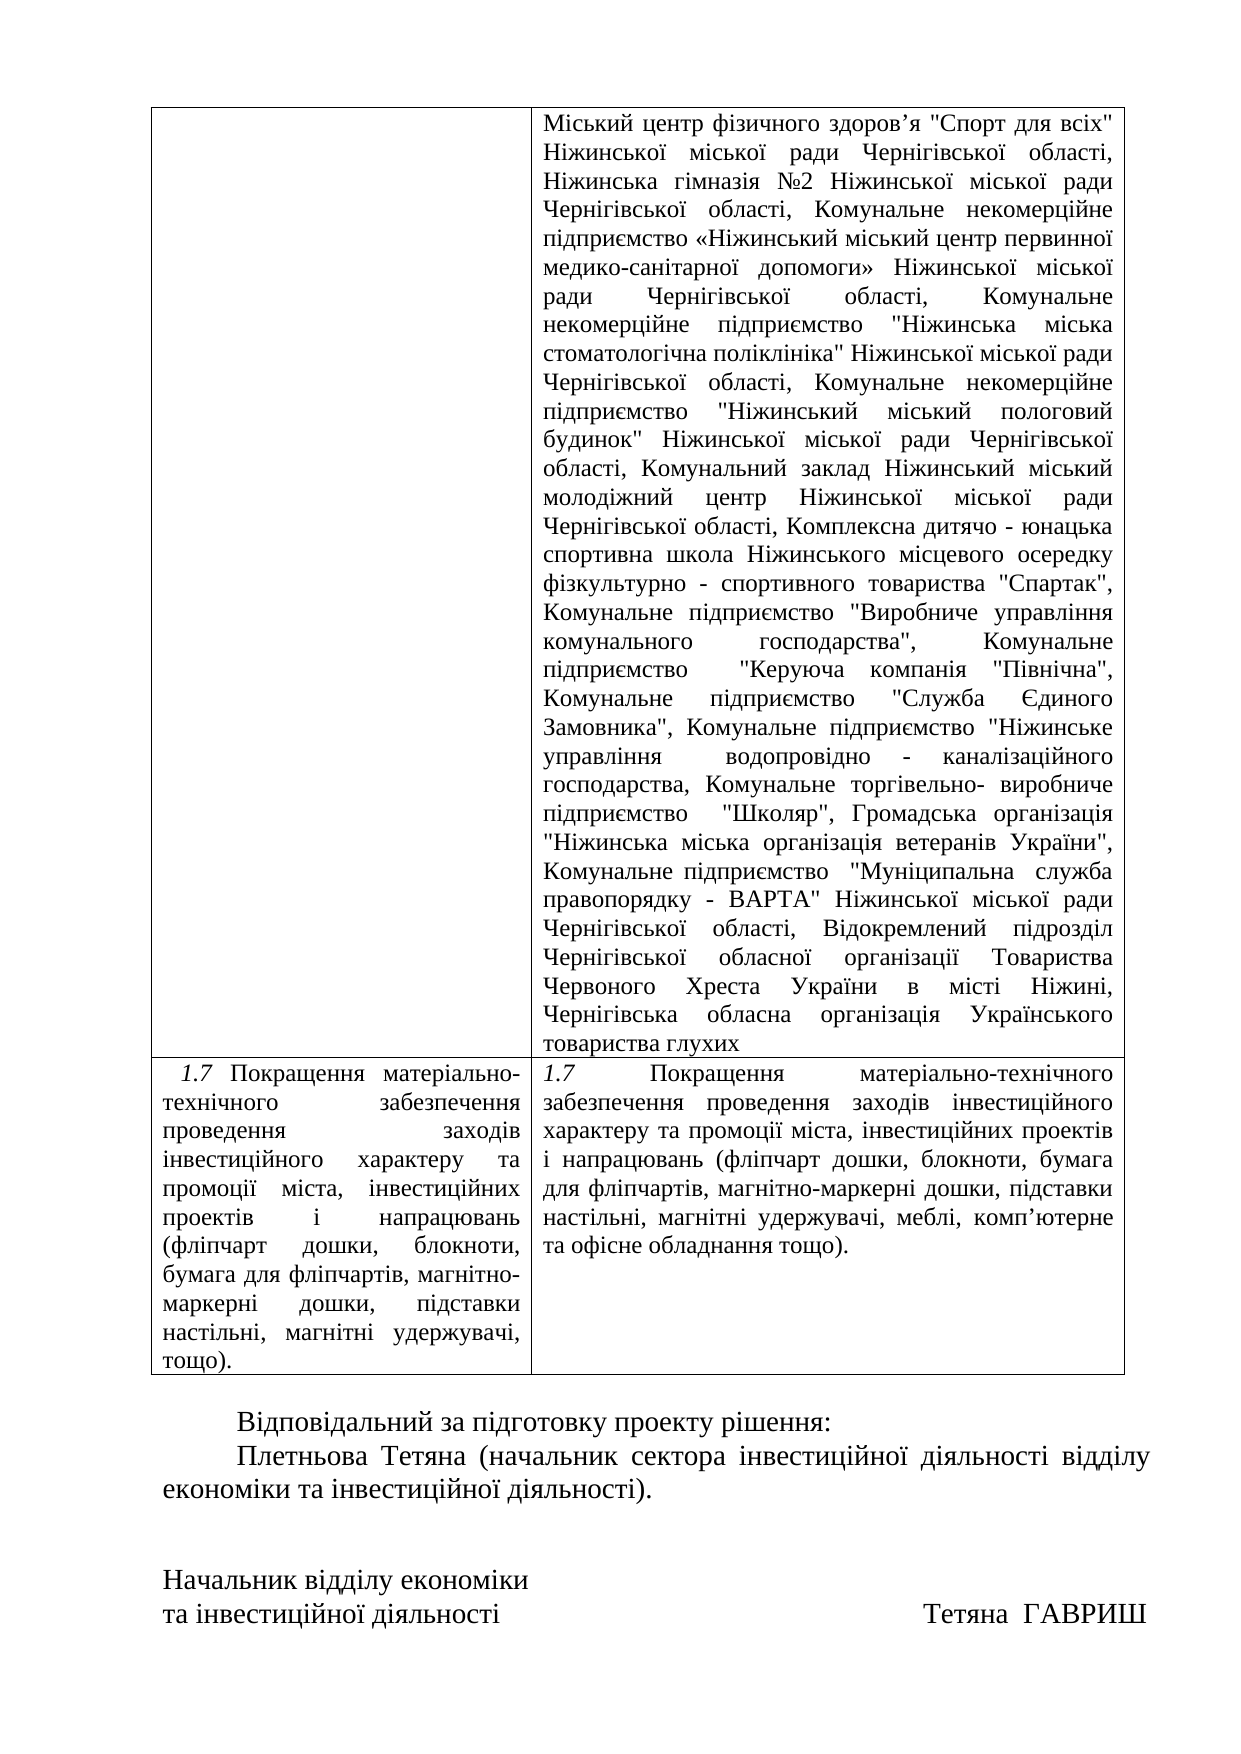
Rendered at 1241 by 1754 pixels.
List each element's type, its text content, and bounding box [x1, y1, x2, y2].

table_cell 1.7 Покращення матеріально-технічного забезпечення проведення заходів інвестиційного характеру та промоції міста, інвестиційних проектів і напрацювань (фліпчарт дошки, блокноти, бумага для фліпчартів, магнітно-маркерні дошки, підставки настільні, магнітні удержувачі, тощо). [152, 1058, 531, 1374]
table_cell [152, 108, 531, 1057]
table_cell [532, 108, 1124, 1057]
text Плетньова Тетяна (начальник сектора інвестиційної діяльності відділу економіки та інвестиційної діяльності). [162, 1438, 1152, 1505]
text Відповідальний за підготовку проекту рішення: [162, 1404, 1152, 1438]
table_cell 1.7 Покращення матеріально-технічного забезпечення проведення заходів інвестиційного характеру та промоції міста, інвестиційних проектів і напрацювань (фліпчарт дошки, блокноти, бумага для фліпчартів, магнітно-маркерні дошки, підставки настільні, магнітні удержувачі, меблі, комп’ютерне та офісне обладнання тощо). [532, 1058, 1124, 1374]
text та інвестиційної діяльності Тетяна ГАВРИШ [162, 1596, 1152, 1629]
text Начальник відділу економіки [162, 1562, 1152, 1596]
